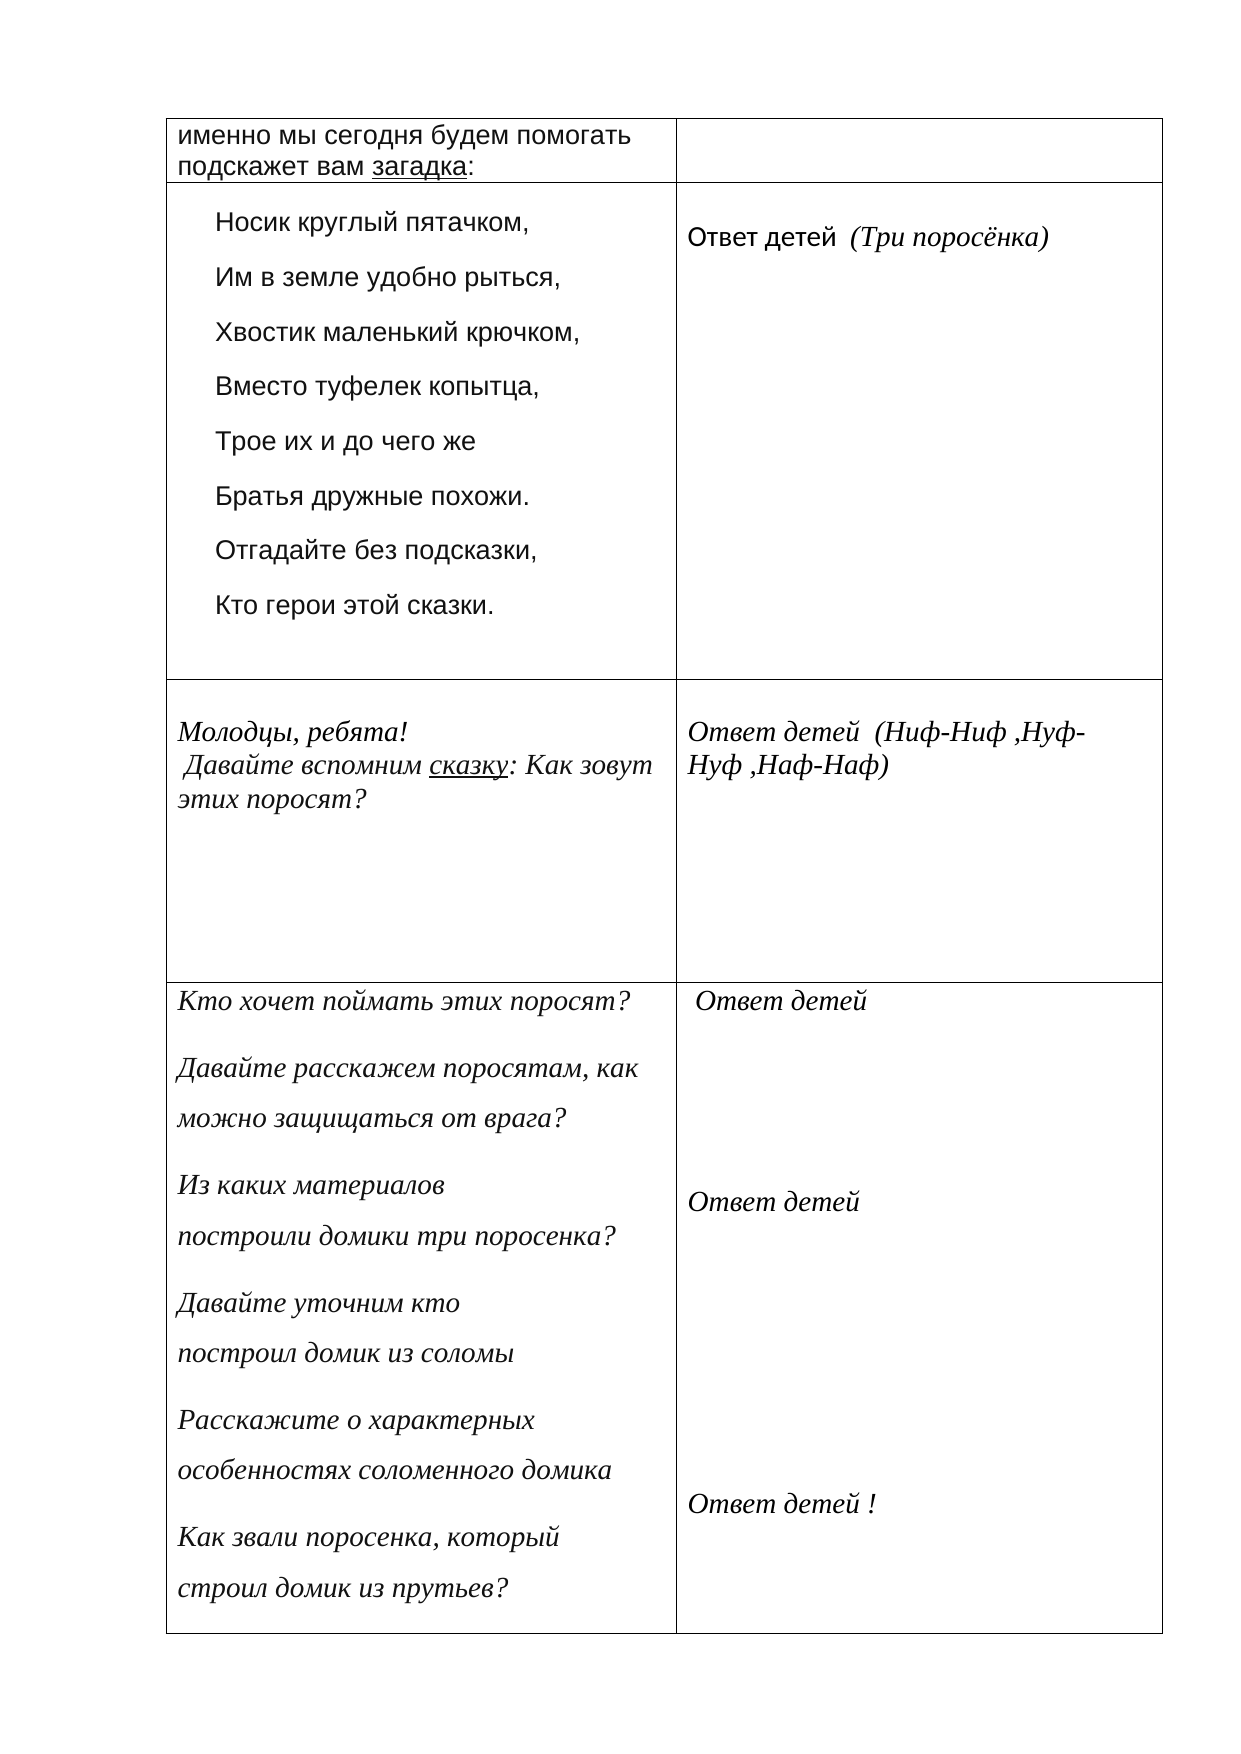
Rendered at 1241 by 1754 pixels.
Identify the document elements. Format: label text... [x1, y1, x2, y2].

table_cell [167, 983, 676, 1633]
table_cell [677, 983, 1162, 1633]
table_cell Ответ детей (Три поросёнка) [677, 183, 1162, 679]
table_cell Молодцы, ребята! Давайте вспомним сказку: Как зовут этих поросят? [167, 680, 676, 982]
table_cell [677, 119, 1162, 182]
table_cell Носик круглый пятачком, Им в земле удобно рыться, Хвостик маленький крючком, Вместо туфелек копытца, Трое их и до чего же Братья дружные похожи. Отгадайте без подсказки, Кто герои этой сказки. [167, 183, 676, 679]
table_cell Ответ детей (Ниф-Ниф ,Нуф-Нуф ,Наф-Наф) [677, 680, 1162, 982]
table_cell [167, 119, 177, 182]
